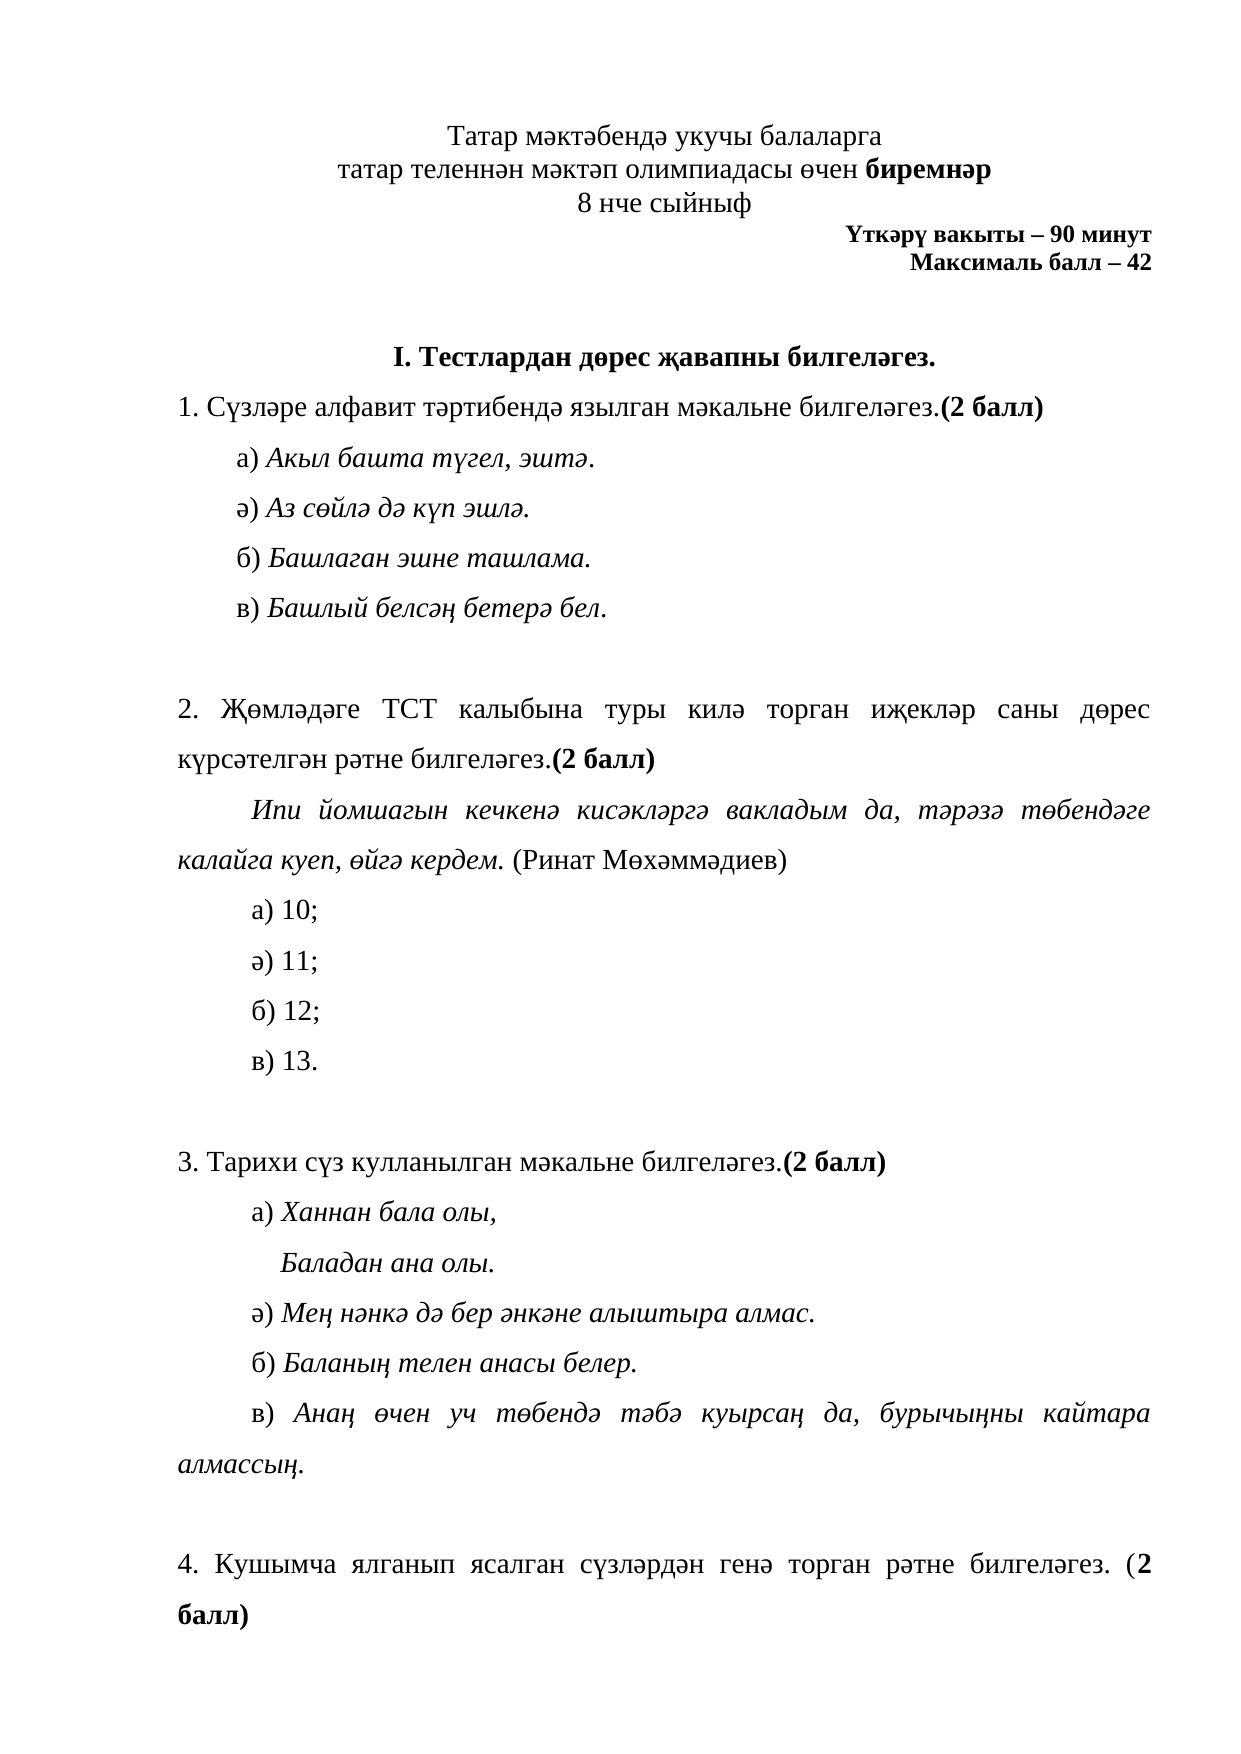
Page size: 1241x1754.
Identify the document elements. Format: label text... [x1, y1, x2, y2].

text в) Башлый белсәң бетерә бел. [177, 591, 1152, 624]
text а) Акыл башта түгел, эштә. [177, 440, 1152, 473]
text Ипи йомшагын кечкенә кисәкләргә вакладым да, тәрәзә төбендәге калайга куеп, өйгә кердем. (Ринат Мөхәммәдиев) [177, 792, 1152, 876]
text б) Башлаган эшне ташлама. [177, 540, 1152, 574]
text Максималь балл – 42 [177, 247, 1152, 276]
text а) 10; [177, 892, 1152, 926]
text ә) Мең нәнкә дә бер әнкәне алыштыра алмас. [177, 1295, 1152, 1328]
text в) 13. [177, 1043, 1152, 1077]
text I. Тестлардан дөрес җавапны билгеләгез. [177, 339, 1152, 373]
text татар теленнән мәктәп олимпиадасы өчен биремнәр [177, 152, 1152, 185]
text ә) 11; [177, 943, 1152, 976]
text 8 нче сыйныф [177, 185, 1152, 219]
text Үткәрү вакыты – 90 минут [177, 219, 1152, 247]
text 4. Кушымча ялганып ясалган сүзләрдән генә торган рәтне билгеләгез. (2 балл) [177, 1547, 1152, 1630]
text Татар мәктәбендә укучы балаларга [177, 118, 1152, 152]
text Баладан ана олы. [177, 1245, 1152, 1278]
text 1. Сүзләре алфавит тәртибендә язылган мәкальне билгеләгез.(2 балл) [177, 389, 1152, 423]
text б) Баланың телен анасы белер. [177, 1345, 1152, 1379]
text б) 12; [177, 993, 1152, 1027]
text 2. Җөмләдәге ТСТ калыбына туры килә торган иҗекләр саны дөрес күрсәтелгән рәтне билгеләгез.(2 балл) [177, 691, 1152, 775]
text в) Анаң өчен уч төбендә тәбә куырсаң да, бурычыңны кайтара алмассың. [177, 1396, 1152, 1479]
text а) Ханнан бала олы, [177, 1194, 1152, 1228]
text 3. Тарихи сүз кулланылган мәкальне билгеләгез.(2 балл) [177, 1144, 1152, 1178]
text ә) Аз сөйлә дә күп эшлә. [177, 490, 1152, 523]
